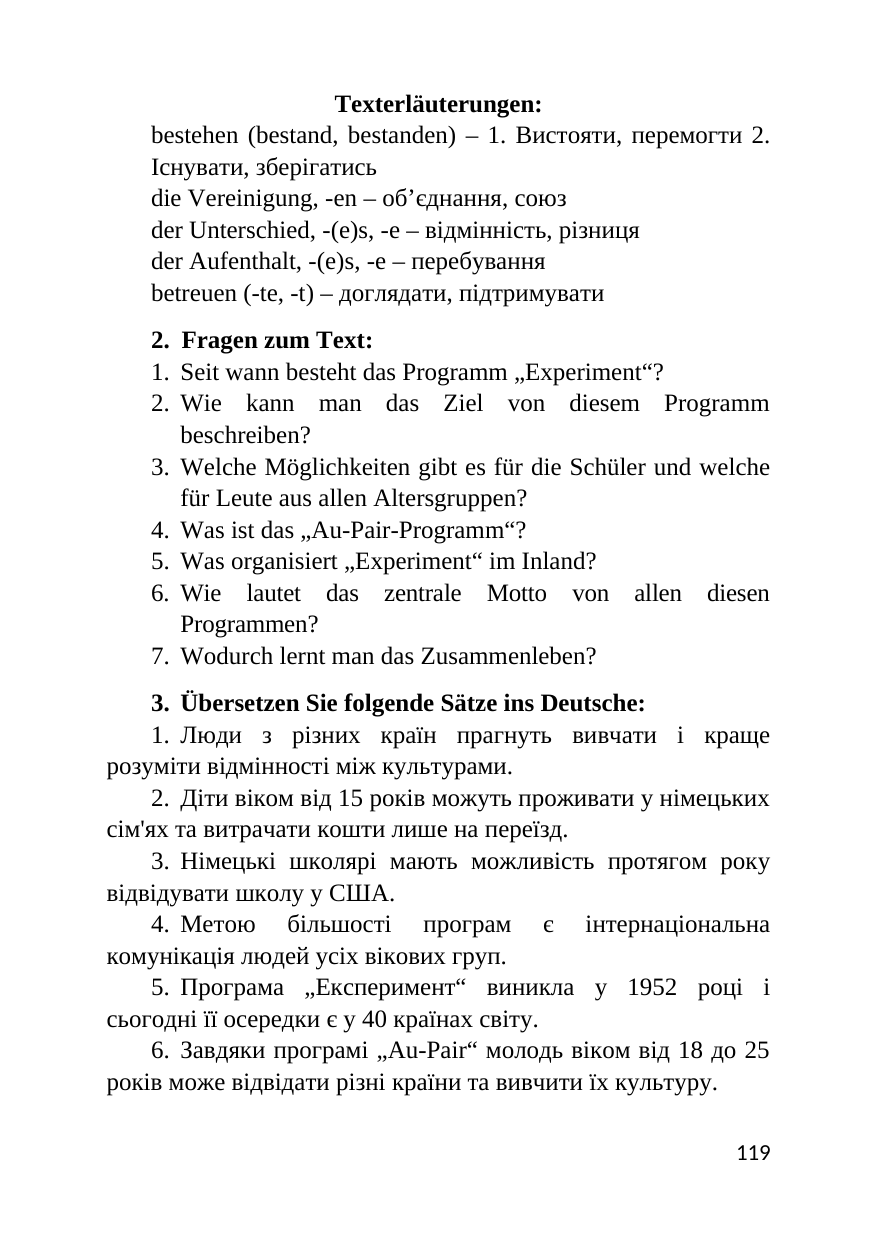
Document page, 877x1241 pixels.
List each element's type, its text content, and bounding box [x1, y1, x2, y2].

list Wodurch lernt man das Zusammenleben? [151, 641, 771, 670]
list Завдяки програмі „Au-Pair“ молодь віком від 18 до 25 років може відвідати різні країни та вивчити їх культуру. [106, 1035, 771, 1096]
list Метою більшості програм є інтернаціональна комунікація людей усіх вікових груп. [106, 909, 771, 969]
list Wie lautet das zentrale Motto von allen diesen Programmen? [151, 578, 771, 638]
text der Unterschied, -(e)s, -e – відмінність, різниця [151, 215, 771, 244]
list Fragen zum Text: [151, 325, 771, 354]
list Програма „Експеримент“ виникла у 1952 році і сьогодні її осередки є у 40 країнах світу. [106, 972, 771, 1033]
list Німецькі школярі мають можливість протягом року відвідувати школу у США. [106, 846, 771, 906]
list Люди з різних країн прагнуть вивчати і краще розуміти відмінності між культурами. [106, 720, 771, 780]
list Seit wann besteht das Programm „Experiment“? [151, 357, 771, 386]
text Texterläuterungen: [106, 89, 771, 117]
list Welche Möglichkeiten gibt es für die Schüler und welche für Leute aus allen Altersgruppen? [151, 452, 771, 512]
list Was organisiert „Experiment“ im Inland? [151, 546, 771, 575]
list Wie kann man das Ziel von diesem Programm beschreiben? [151, 388, 771, 449]
text der Aufenthalt, -(e)s, -e – перебування [151, 246, 771, 275]
text die Vereinigung, -en – об’єднання, союз [151, 183, 771, 212]
list Діти віком від 15 років можуть проживати у німецьких сім'ях та витрачати кошти лише на переїзд. [106, 783, 771, 843]
text bestehen (bestand, bestanden) – 1. Вистояти, перемогти 2. Існувати, зберігатись [151, 120, 771, 181]
text betreuen (-te, -t) – доглядати, підтримувати [151, 278, 771, 307]
list Was ist das „Au-Pair-Programm“? [151, 515, 771, 543]
list Übersetzen Sie folgende Sätze ins Deutsche: [106, 688, 771, 717]
